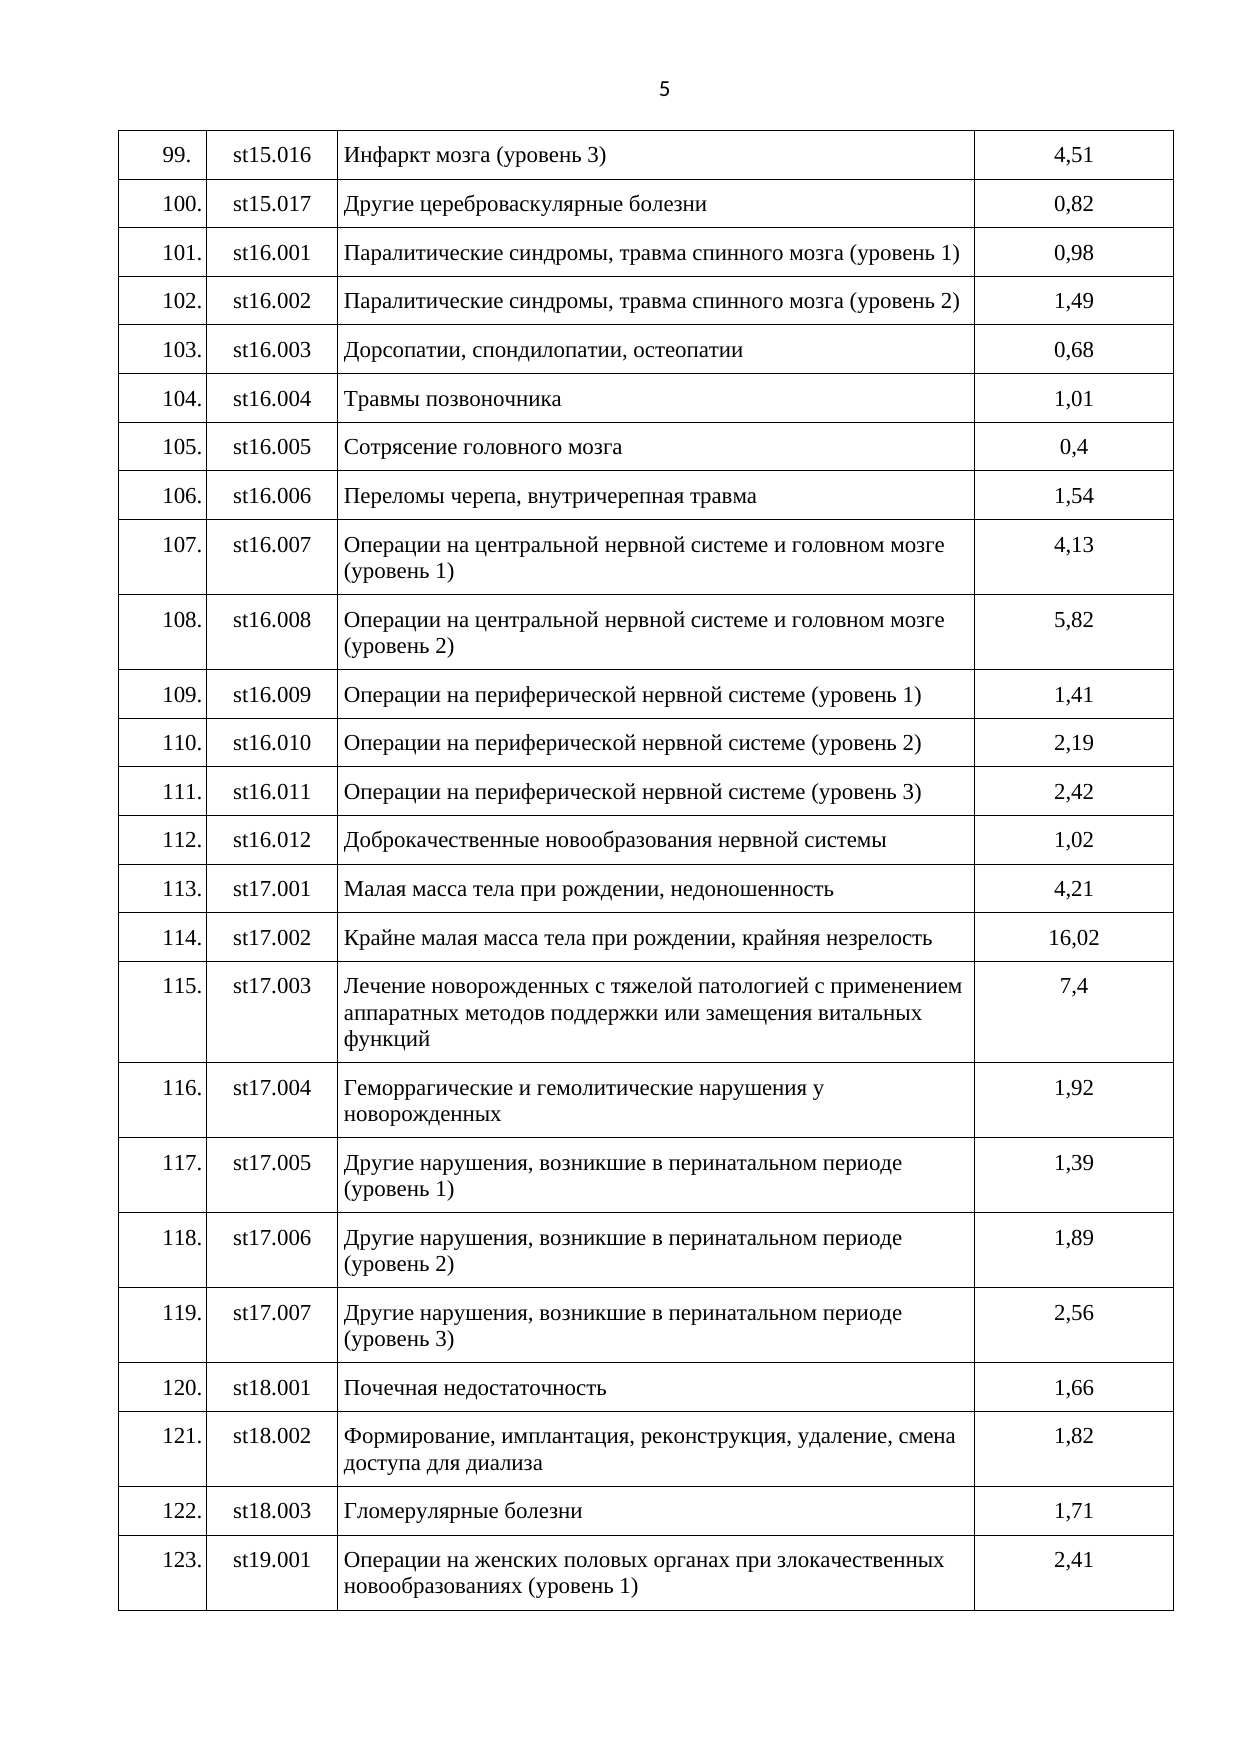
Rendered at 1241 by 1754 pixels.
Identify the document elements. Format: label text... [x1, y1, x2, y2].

table_cell [119, 131, 206, 178]
table_cell st16.007 [207, 520, 337, 594]
table_cell 4,51 [975, 131, 1173, 178]
table_cell Травмы позвоночника [338, 374, 974, 422]
table_cell 2,41 [975, 1536, 1173, 1609]
table_cell 1,92 [975, 1063, 1173, 1137]
table_cell Лечение новорожденных с тяжелой патологией с применением аппаратных методов поддержки или замещения витальных функций [338, 962, 974, 1062]
table_cell st16.009 [207, 670, 337, 718]
table_cell [119, 719, 206, 766]
table_cell st17.002 [207, 913, 337, 961]
table_cell Формирование, имплантация, реконструкция, удаление, смена доступа для диализа [338, 1412, 974, 1486]
table_cell st15.017 [207, 180, 337, 227]
table_cell [119, 1363, 206, 1411]
table_cell 1,01 [975, 374, 1173, 422]
table_cell st17.006 [207, 1213, 337, 1287]
table_cell 1,54 [975, 471, 1173, 519]
table_cell [119, 816, 206, 863]
table_cell 2,19 [975, 719, 1173, 766]
table_cell [119, 374, 206, 422]
table_cell Операции на периферической нервной системе (уровень 3) [338, 767, 974, 815]
table_cell [119, 1213, 206, 1287]
table_cell [119, 277, 206, 324]
table_cell Другие цереброваскулярные болезни [338, 180, 974, 227]
table_cell Паралитические синдромы, травма спинного мозга (уровень 1) [338, 228, 974, 276]
table_cell Операции на центральной нервной системе и головном мозге (уровень 1) [338, 520, 974, 594]
table_cell st19.001 [207, 1536, 337, 1609]
table_cell st17.001 [207, 865, 337, 912]
table_cell [119, 1487, 206, 1534]
table_cell 4,13 [975, 520, 1173, 594]
table_cell 1,66 [975, 1363, 1173, 1411]
table_cell st16.012 [207, 816, 337, 863]
table_cell [119, 865, 206, 912]
table_cell st18.001 [207, 1363, 337, 1411]
table_cell 1,82 [975, 1412, 1173, 1486]
table_cell 0,82 [975, 180, 1173, 227]
table_cell Малая масса тела при рождении, недоношенность [338, 865, 974, 912]
table_cell 5,82 [975, 595, 1173, 669]
table_cell [119, 595, 206, 669]
table_cell st17.004 [207, 1063, 337, 1137]
table_cell [119, 471, 206, 519]
table_cell Крайне малая масса тела при рождении, крайняя незрелость [338, 913, 974, 961]
table_cell Инфаркт мозга (уровень 3) [338, 131, 974, 178]
table_cell st16.011 [207, 767, 337, 815]
table_cell 0,98 [975, 228, 1173, 276]
table_cell st16.002 [207, 277, 337, 324]
table_cell 0,4 [975, 423, 1173, 470]
table_cell Другие нарушения, возникшие в перинатальном периоде (уровень 3) [338, 1288, 974, 1362]
table_cell [119, 325, 206, 373]
table_cell 1,39 [975, 1138, 1173, 1212]
table_cell 16,02 [975, 913, 1173, 961]
table_cell [119, 962, 206, 1062]
table_cell st17.003 [207, 962, 337, 1062]
table_cell Операции на женских половых органах при злокачественных новообразованиях (уровень 1) [338, 1536, 974, 1609]
table_cell st16.001 [207, 228, 337, 276]
table_cell Геморрагические и гемолитические нарушения у новорожденных [338, 1063, 974, 1137]
table_cell st16.003 [207, 325, 337, 373]
table_cell st16.004 [207, 374, 337, 422]
table_cell 1,41 [975, 670, 1173, 718]
table_cell Почечная недостаточность [338, 1363, 974, 1411]
table_cell [119, 228, 206, 276]
table_cell 1,89 [975, 1213, 1173, 1287]
table_cell st17.005 [207, 1138, 337, 1212]
table_cell [119, 913, 206, 961]
table_cell [119, 1536, 206, 1609]
table_cell Доброкачественные новообразования нервной системы [338, 816, 974, 863]
table_cell Сотрясение головного мозга [338, 423, 974, 470]
table_cell [119, 423, 206, 470]
table_cell st16.008 [207, 595, 337, 669]
table_cell [119, 180, 206, 227]
table_cell Операции на периферической нервной системе (уровень 1) [338, 670, 974, 718]
table_cell Операции на центральной нервной системе и головном мозге (уровень 2) [338, 595, 974, 669]
table_cell Гломерулярные болезни [338, 1487, 974, 1534]
table_cell [119, 670, 206, 718]
table_cell 0,68 [975, 325, 1173, 373]
table_cell st18.002 [207, 1412, 337, 1486]
table_cell 1,71 [975, 1487, 1173, 1534]
table_cell 2,42 [975, 767, 1173, 815]
table_cell st16.010 [207, 719, 337, 766]
table_cell st15.016 [207, 131, 337, 178]
table_cell Другие нарушения, возникшие в перинатальном периоде (уровень 1) [338, 1138, 974, 1212]
table_cell st17.007 [207, 1288, 337, 1362]
table_cell Операции на периферической нервной системе (уровень 2) [338, 719, 974, 766]
table_cell 7,4 [975, 962, 1173, 1062]
table_cell 4,21 [975, 865, 1173, 912]
table_cell 1,02 [975, 816, 1173, 863]
table_cell [119, 1288, 206, 1362]
table_cell st16.006 [207, 471, 337, 519]
table_cell st18.003 [207, 1487, 337, 1534]
table_cell st16.005 [207, 423, 337, 470]
table_cell 1,49 [975, 277, 1173, 324]
table_cell [119, 767, 206, 815]
table_cell Переломы черепа, внутричерепная травма [338, 471, 974, 519]
table_cell 2,56 [975, 1288, 1173, 1362]
table_cell Паралитические синдромы, травма спинного мозга (уровень 2) [338, 277, 974, 324]
table_cell [119, 1063, 206, 1137]
table_cell [119, 520, 206, 594]
table_cell [119, 1138, 206, 1212]
table_cell [119, 1412, 206, 1486]
table_cell Другие нарушения, возникшие в перинатальном периоде (уровень 2) [338, 1213, 974, 1287]
table_cell Дорсопатии, спондилопатии, остеопатии [338, 325, 974, 373]
